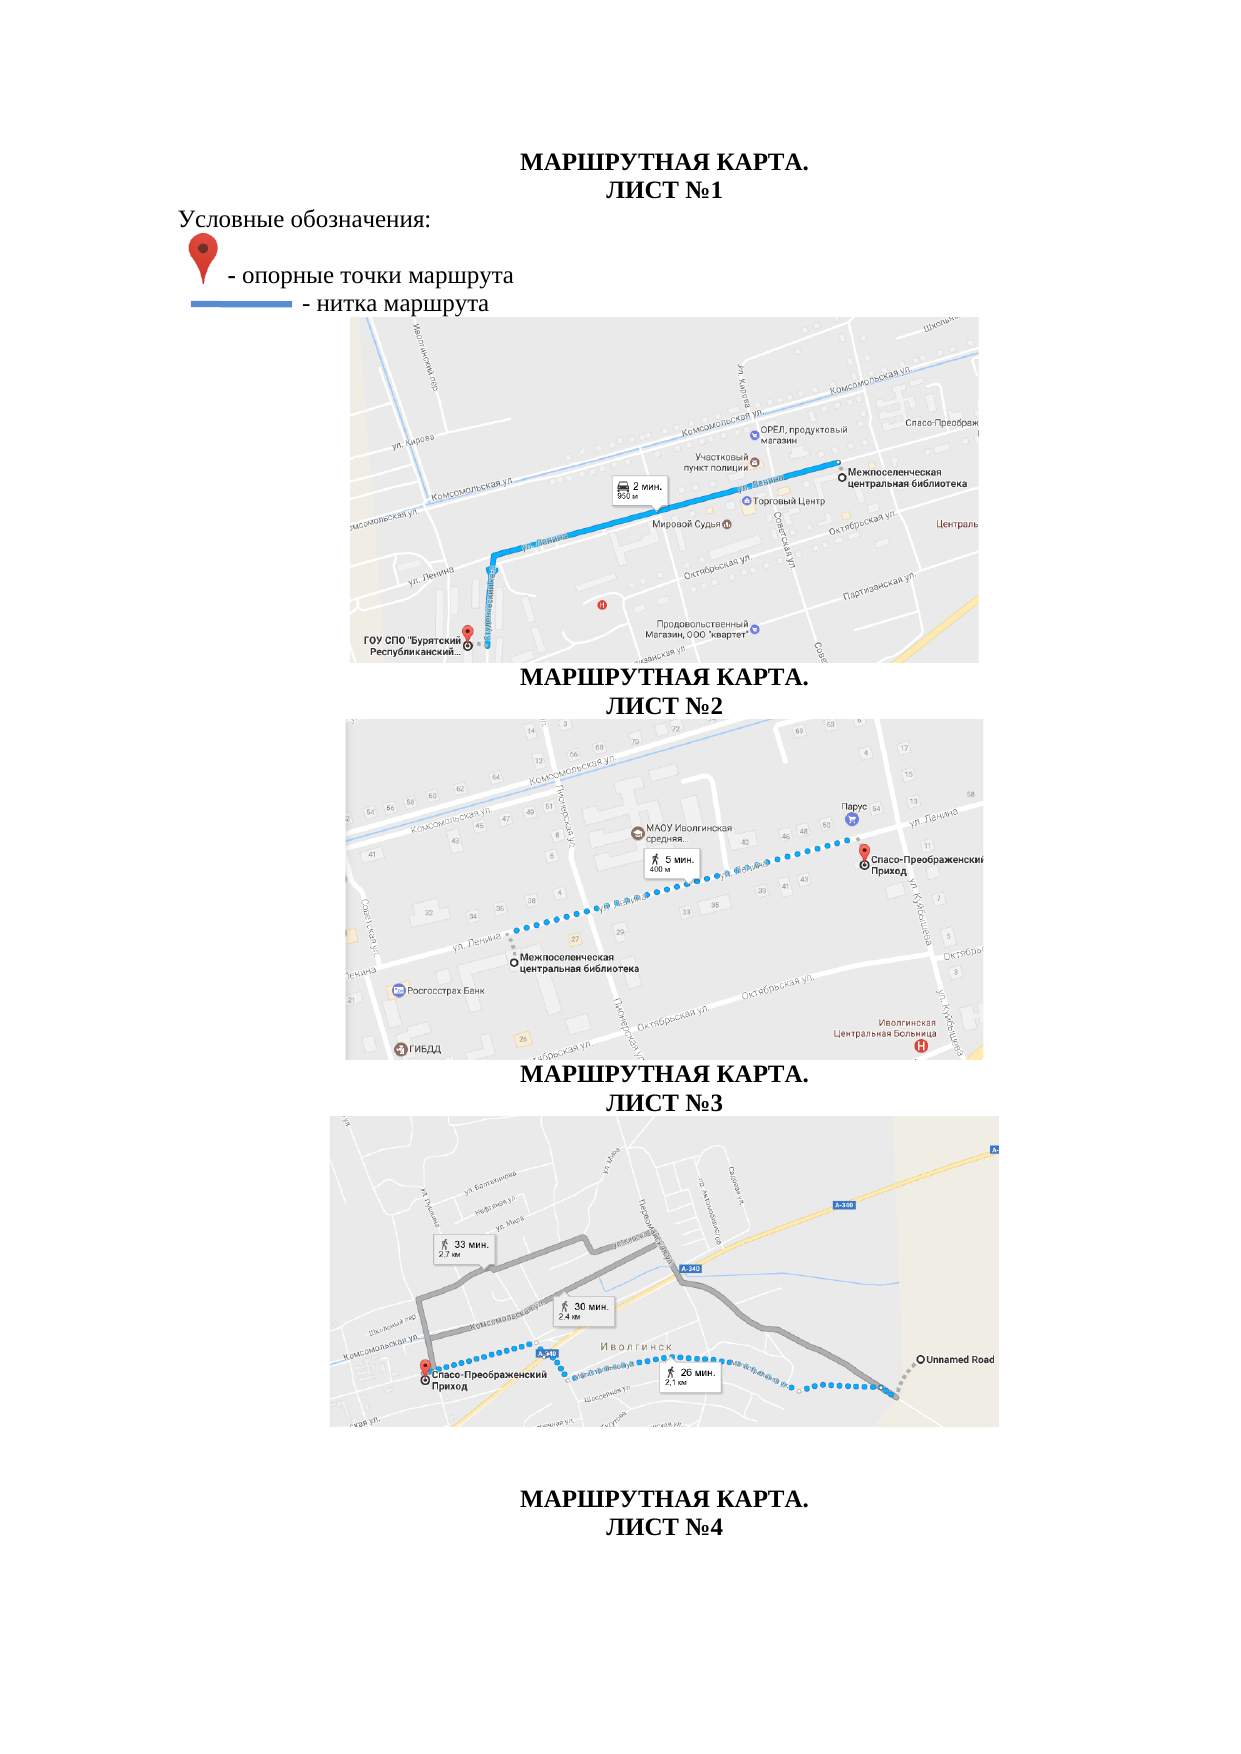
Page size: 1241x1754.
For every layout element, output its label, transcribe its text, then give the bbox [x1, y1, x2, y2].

text ЛИСТ №3 [177, 1088, 1152, 1117]
text Условные обозначения: [177, 204, 1152, 233]
text ЛИСТ №1 [177, 176, 1152, 204]
text МАРШРУТНАЯ КАРТА. [177, 1059, 1152, 1088]
picture [329, 1116, 999, 1427]
picture [345, 719, 984, 1060]
text - нитка маршрута [177, 288, 1152, 317]
text МАРШРУТНАЯ КАРТА. [177, 662, 1152, 691]
text ЛИСТ №2 [177, 691, 1152, 720]
text МАРШРУТНАЯ КАРТА. [177, 1484, 1152, 1512]
text ЛИСТ №4 [177, 1512, 1152, 1541]
text МАРШРУТНАЯ КАРТА. [177, 147, 1152, 176]
picture [350, 317, 979, 663]
text - опорные точки маршрута [177, 233, 1152, 288]
picture [177, 233, 228, 284]
